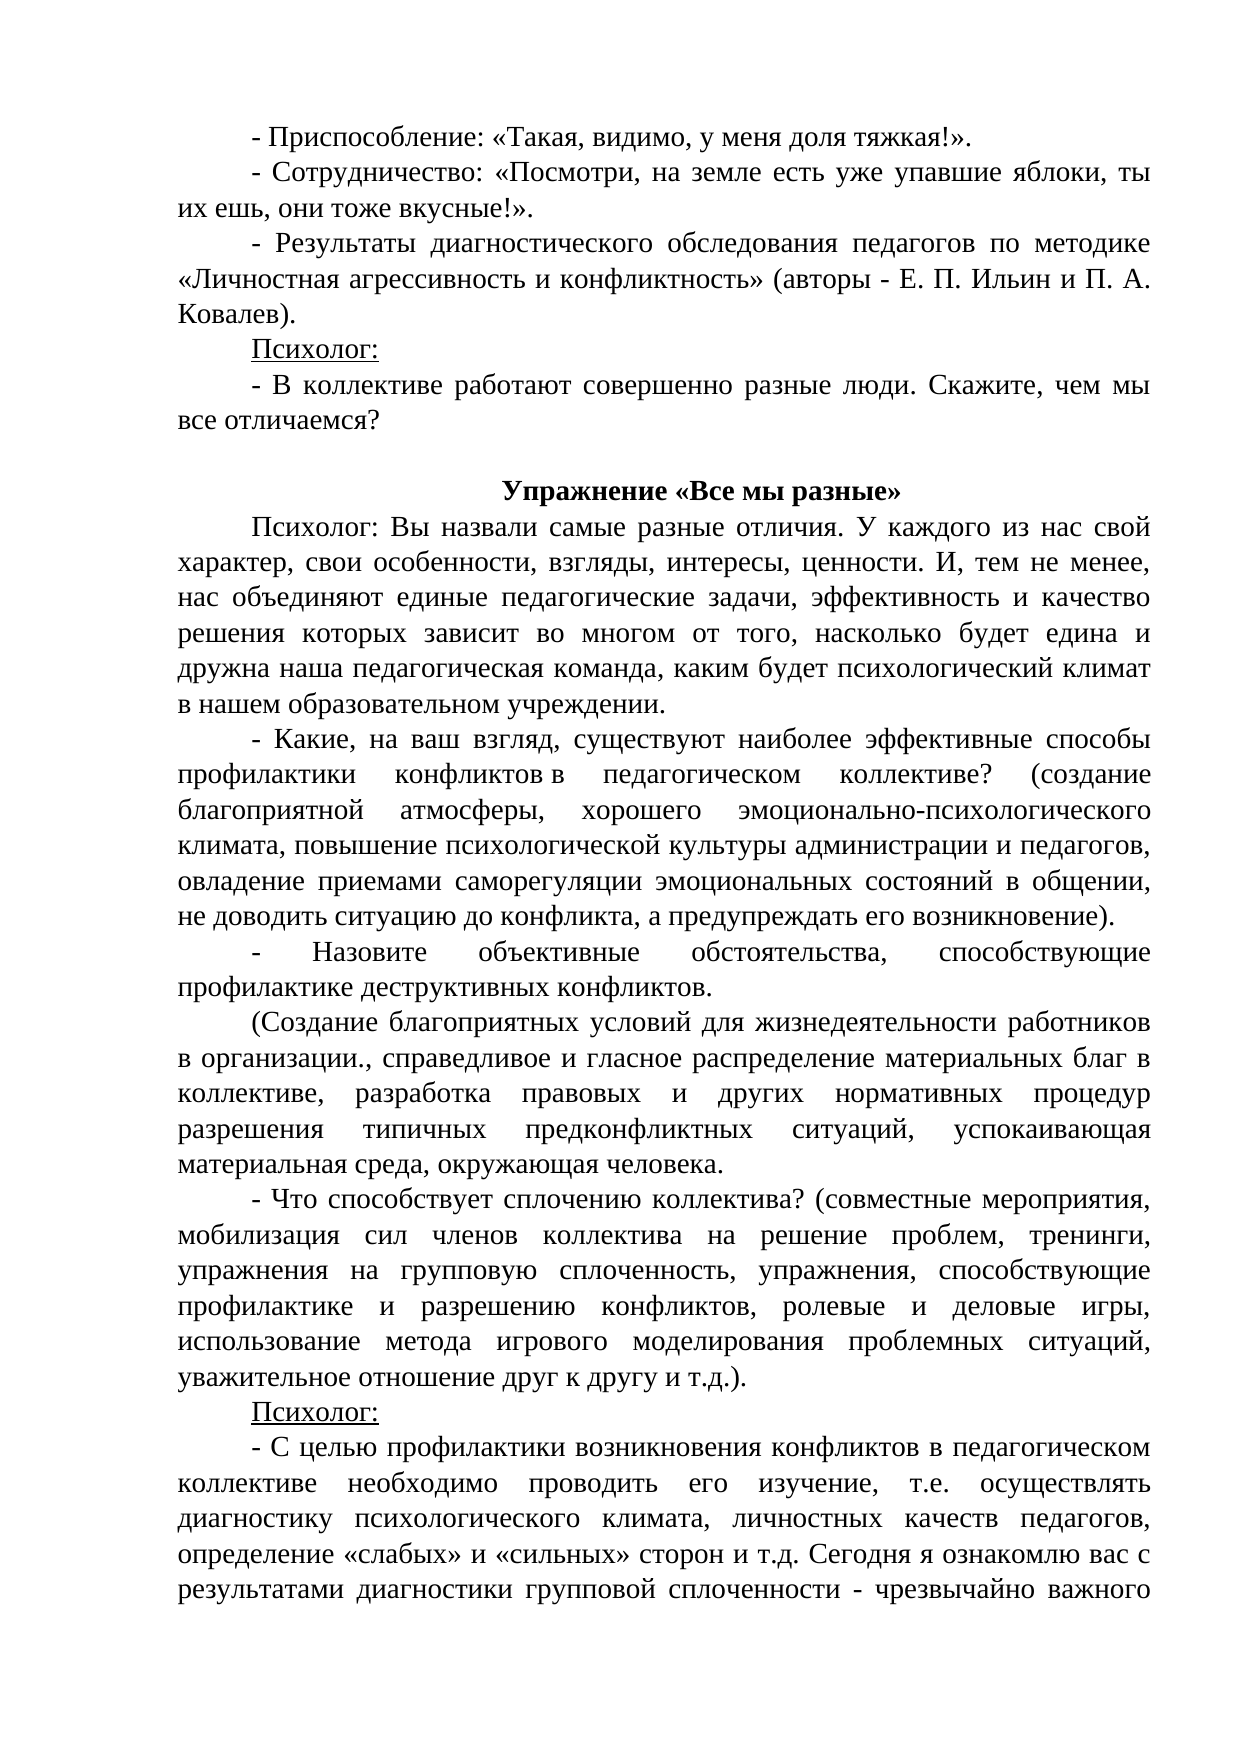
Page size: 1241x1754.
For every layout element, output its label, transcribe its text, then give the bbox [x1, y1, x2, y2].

text Психолог: Вы назвали самые разные отличия. У каждого из нас свой характер, свои особенности, взгляды, интересы, ценности. И, тем не менее, нас объединяют единые педагогические задачи, эффективность и качество решения которых зависит во многом от того, насколько будет едина и дружна наша педагогическая команда, каким будет психологический климат в нашем образовательном учреждении. [177, 508, 1152, 720]
text (Создание благоприятных условий для жизнедеятельности работников в организации., справедливое и гласное распределение материальных благ в коллективе, разработка правовых и других нормативных процедур разрешения типичных предконфликтных ситуаций, успокаивающая материальная среда, окружающая человека. [177, 1003, 1152, 1181]
text Психолог: [177, 1393, 1152, 1428]
text Психолог: [177, 331, 1152, 366]
text - Результаты диагностического обследования педагогов по методике «Личностная агрессивность и конфликтность» (авторы - Е. П. Ильин и П. А. Ковалев). [177, 224, 1152, 331]
text - Что способствует сплочению коллектива? (совместные мероприятия, мобилизация сил членов коллектива на решение проблем, тренинги, упражнения на групповую сплоченность, упражнения, способствующие профилактике и разрешению конфликтов, ролевые и деловые игры, использование метода игрового моделирования проблемных ситуаций, уважительное отношение друг к другу и т.д.). [177, 1181, 1152, 1393]
text - В коллективе работают совершенно разные люди. Скажите, чем мы все отличаемся? [177, 366, 1152, 437]
text - Приспособление: «Такая, видимо, у меня доля тяжкая!». [177, 118, 1152, 153]
text - Какие, на ваш взгляд, существуют наиболее эффективные способы профилактики конфликтов в педагогическом коллективе? (создание благоприятной атмосферы, хорошего эмоционально-психологического климата, повышение психологической культуры администрации и педагогов, овладение приемами саморегуляции эмоциональных состояний в общении, не доводить ситуацию до конфликта, а предупреждать его возникновение). [177, 720, 1152, 933]
text Упражнение «Все мы разные» [177, 472, 1152, 508]
text - Сотрудничество: «Посмотри, на земле есть уже упавшие яблоки, ты их ешь, они тоже вкусные!». [177, 153, 1152, 224]
text - Назовите объективные обстоятельства, способствующие профилактике деструктивных конфликтов. [177, 933, 1152, 1003]
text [177, 1428, 1152, 1606]
